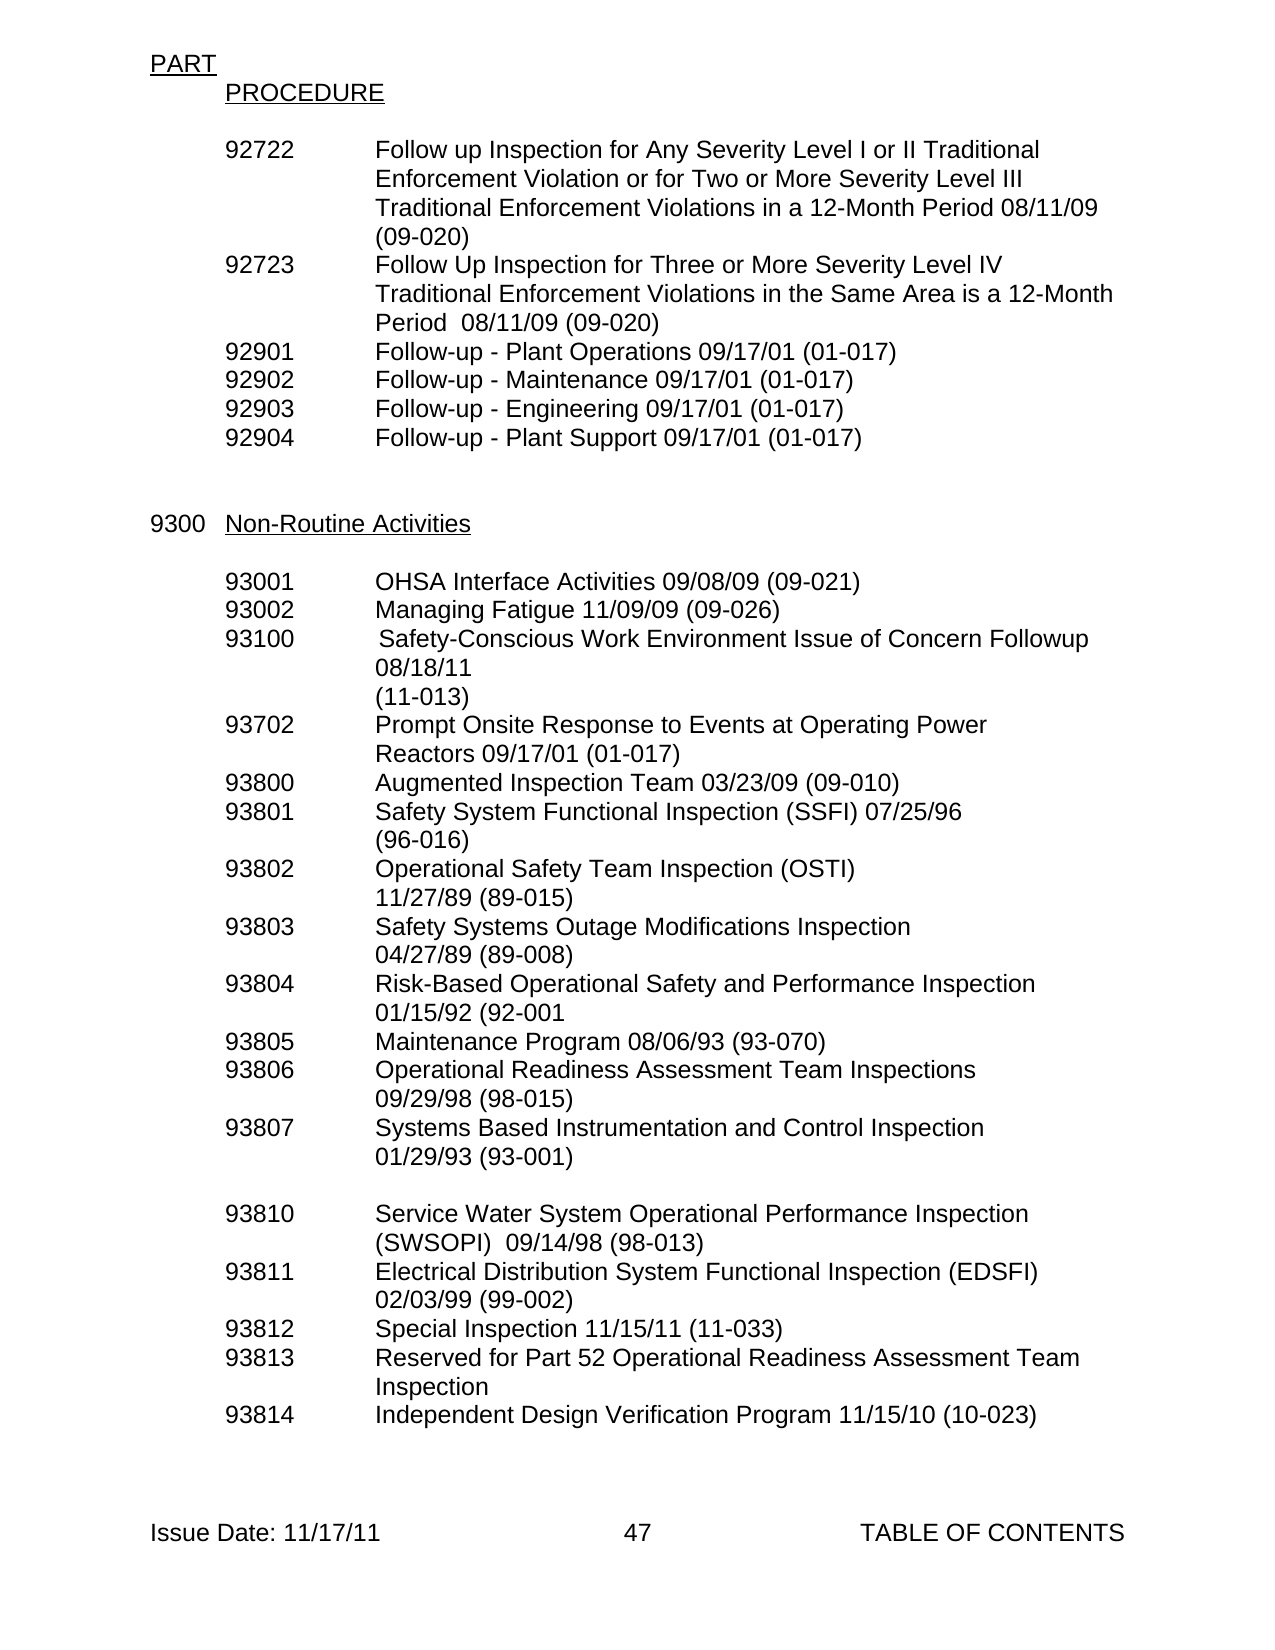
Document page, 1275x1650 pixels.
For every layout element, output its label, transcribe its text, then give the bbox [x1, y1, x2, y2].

text (SWSOPI) 09/14/98 (98-013) [150, 1228, 1125, 1257]
text 92902 Follow-up - Maintenance 09/17/01 (01-017) [150, 365, 1125, 394]
text 92722 Follow up Inspection for Any Severity Level I or II Traditional Enforcement Violation or for Two or More Severity Level III Traditional Enforcement Violations in a 12-Month Period 08/11/09 (09-020) [150, 135, 1125, 250]
text 93812 Special Inspection 11/15/11 (11-033) [225, 1314, 1125, 1343]
text 93814 Independent Design Verification Program 11/15/10 (10-023) [150, 1400, 1125, 1429]
text 92903 Follow-up - Engineering 09/17/01 (01-017) [150, 394, 1125, 423]
text 93802 Operational Safety Team Inspection (OSTI) [150, 854, 1125, 883]
text 08/18/11 [300, 653, 1125, 682]
text 93002 Managing Fatigue 11/09/09 (09-026) [225, 595, 1125, 624]
text 93801 Safety System Functional Inspection (SSFI) 07/25/96 [225, 797, 1125, 825]
text 09/29/98 (98-015) [225, 1084, 1125, 1113]
text 9300 Non-Routine Activities [150, 509, 1125, 538]
text 93810 Service Water System Operational Performance Inspection [150, 1199, 1125, 1228]
text 93702 Prompt Onsite Response to Events at Operating Power [150, 710, 1125, 739]
text 93813 Reserved for Part 52 Operational Readiness Assessment Team Inspection [150, 1343, 1125, 1400]
text 93805 Maintenance Program 08/06/93 (93-070) [150, 1027, 1125, 1055]
text 93803 Safety Systems Outage Modifications Inspection [150, 912, 1125, 940]
text 93807 Systems Based Instrumentation and Control Inspection [150, 1113, 1125, 1142]
text 92723 Follow Up Inspection for Three or More Severity Level IV Traditional Enforcement Violations in the Same Area is a 12-Month Period 08/11/09 (09-020) [150, 250, 1125, 337]
text 93800 Augmented Inspection Team 03/23/09 (09-010) [225, 768, 1125, 797]
text 93806 Operational Readiness Assessment Team Inspections [150, 1055, 1125, 1084]
text 01/29/93 (93-001) [150, 1142, 1125, 1170]
text 02/03/99 (99-002) [150, 1285, 1125, 1314]
text 11/27/89 (89-015) [150, 883, 1125, 912]
text 92904 Follow-up - Plant Support 09/17/01 (01-017) [150, 423, 1125, 452]
text (96-016) [225, 825, 1125, 854]
text Reactors 09/17/01 (01-017) [225, 739, 1125, 768]
text 92901 Follow-up - Plant Operations 09/17/01 (01-017) [150, 337, 1125, 365]
text 93804 Risk-Based Operational Safety and Performance Inspection 01/15/92 (92-001 [150, 969, 1125, 1027]
text 93001 OHSA Interface Activities 09/08/09 (09-021) [225, 567, 1125, 595]
text 04/27/89 (89-008) [225, 940, 1125, 969]
text 93100 Safety-Conscious Work Environment Issue of Concern Followup [150, 624, 1125, 653]
text 93811 Electrical Distribution System Functional Inspection (EDSFI) [150, 1257, 1125, 1285]
text (11-013) [300, 682, 1125, 710]
